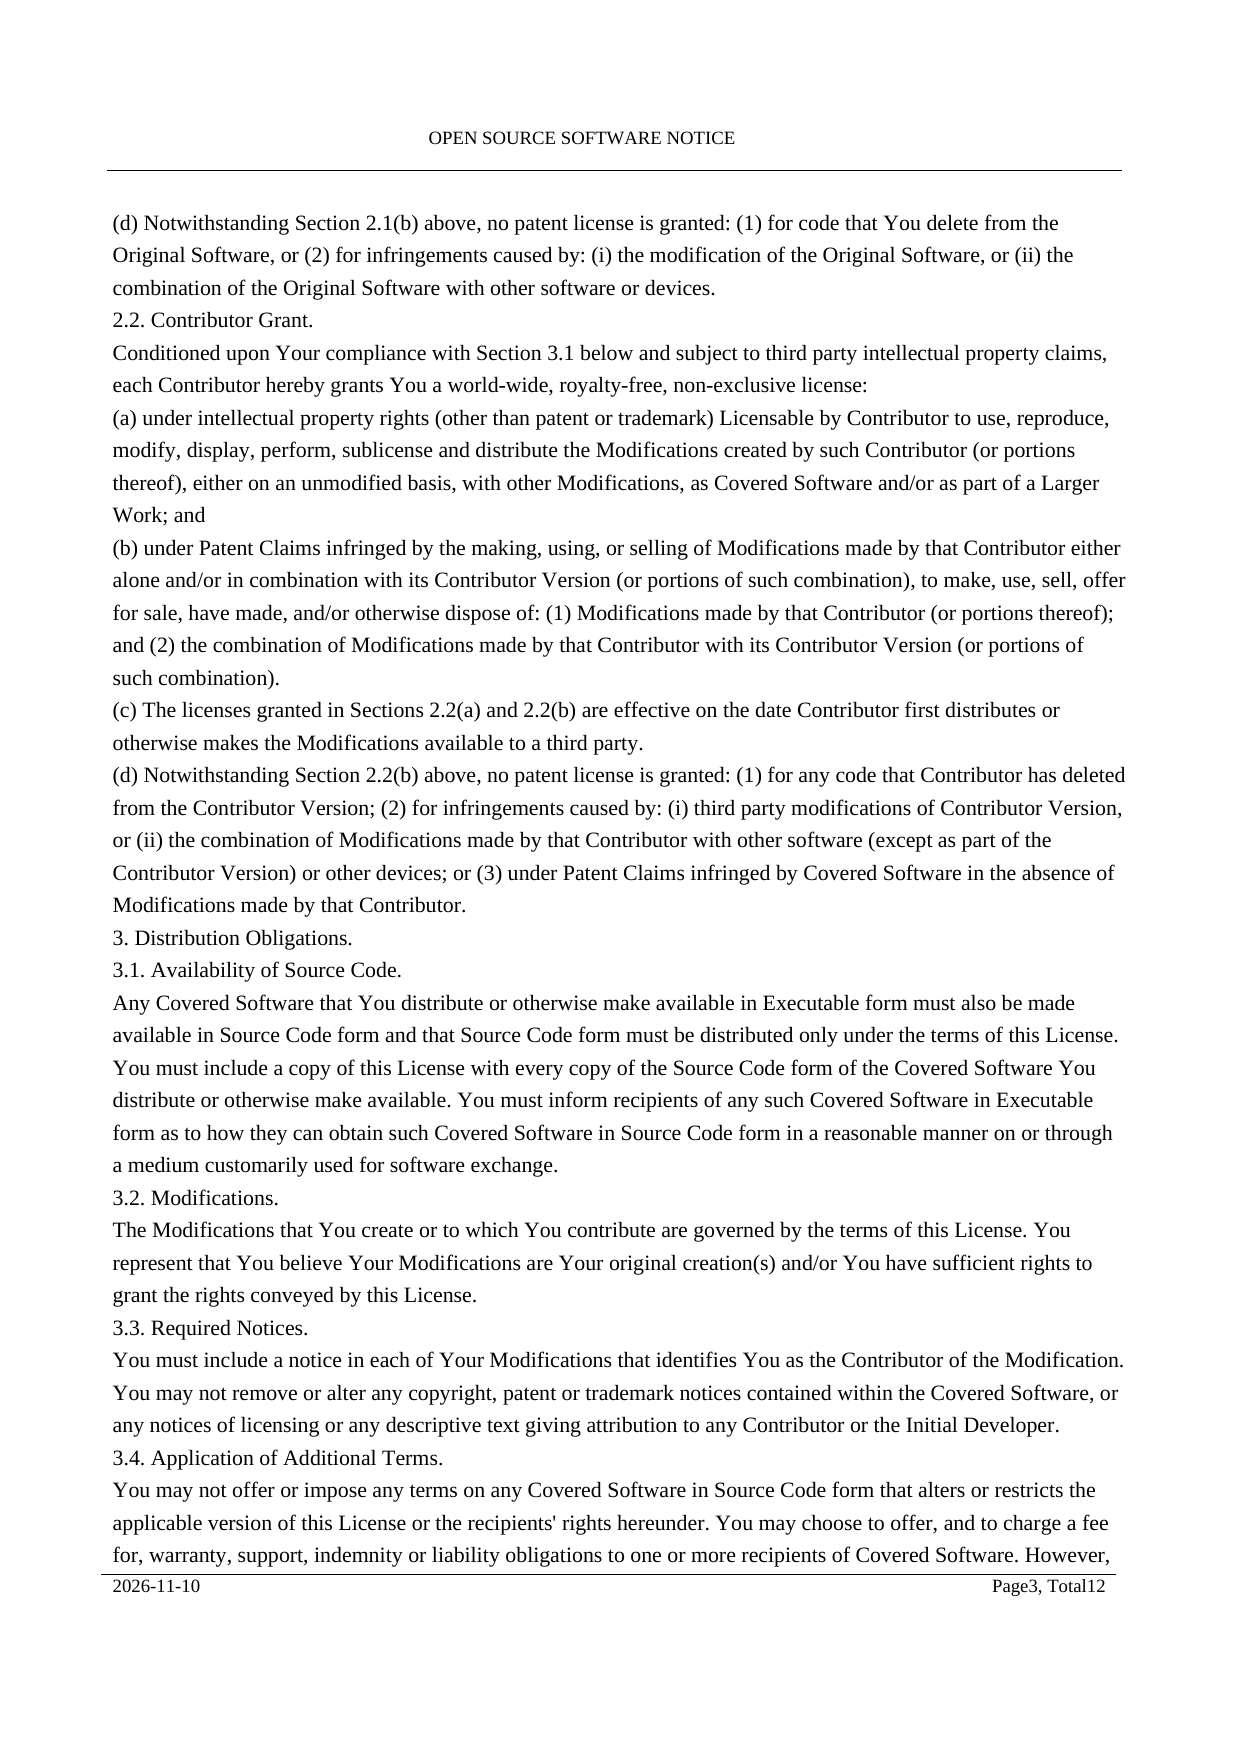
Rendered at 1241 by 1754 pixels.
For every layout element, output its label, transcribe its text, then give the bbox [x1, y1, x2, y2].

text 3.3. Required Notices. [112, 1311, 1128, 1344]
text 3.4. Application of Additional Terms. [112, 1441, 1128, 1474]
text 3.2. Modifications. [112, 1181, 1128, 1214]
text You must include a notice in each of Your Modifications that identifies You as the Contributor of the Modification. You may not remove or alter any copyright, patent or trademark notices contained within the Covered Software, or any notices of licensing or any descriptive text giving attribution to any Contributor or the Initial Developer. [112, 1344, 1128, 1441]
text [112, 1474, 1128, 1571]
text (d) Notwithstanding Section 2.1(b) above, no patent license is granted: (1) for code that You delete from the Original Software, or (2) for infringements caused by: (i) the modification of the Original Software, or (ii) the combination of the Original Software with other software or devices. [112, 206, 1128, 304]
text 3. Distribution Obligations. [112, 921, 1128, 954]
text (a) under intellectual property rights (other than patent or trademark) Licensable by Contributor to use, reproduce, modify, display, perform, sublicense and distribute the Modifications created by such Contributor (or portions thereof), either on an unmodified basis, with other Modifications, as Covered Software and/or as part of a Larger Work; and [112, 401, 1128, 531]
text (b) under Patent Claims infringed by the making, using, or selling of Modifications made by that Contributor either alone and/or in combination with its Contributor Version (or portions of such combination), to make, use, sell, offer for sale, have made, and/or otherwise dispose of: (1) Modifications made by that Contributor (or portions thereof); and (2) the combination of Modifications made by that Contributor with its Contributor Version (or portions of such combination). [112, 531, 1128, 694]
text Any Covered Software that You distribute or otherwise make available in Executable form must also be made available in Source Code form and that Source Code form must be distributed only under the terms of this License. You must include a copy of this License with every copy of the Source Code form of the Covered Software You distribute or otherwise make available. You must inform recipients of any such Covered Software in Executable form as to how they can obtain such Covered Software in Source Code form in a reasonable manner on or through a medium customarily used for software exchange. [112, 986, 1128, 1181]
text (c) The licenses granted in Sections 2.2(a) and 2.2(b) are effective on the date Contributor first distributes or otherwise makes the Modifications available to a third party. [112, 694, 1128, 759]
text Conditioned upon Your compliance with Section 3.1 below and subject to third party intellectual property claims, each Contributor hereby grants You a world-wide, royalty-free, non-exclusive license: [112, 336, 1128, 401]
text 2.2. Contributor Grant. [112, 304, 1128, 336]
text The Modifications that You create or to which You contribute are governed by the terms of this License. You represent that You believe Your Modifications are Your original creation(s) and/or You have sufficient rights to grant the rights conveyed by this License. [112, 1214, 1128, 1311]
text 3.1. Availability of Source Code. [112, 954, 1128, 986]
text (d) Notwithstanding Section 2.2(b) above, no patent license is granted: (1) for any code that Contributor has deleted from the Contributor Version; (2) for infringements caused by: (i) third party modifications of Contributor Version, or (ii) the combination of Modifications made by that Contributor with other software (except as part of the Contributor Version) or other devices; or (3) under Patent Claims infringed by Covered Software in the absence of Modifications made by that Contributor. [112, 759, 1128, 921]
